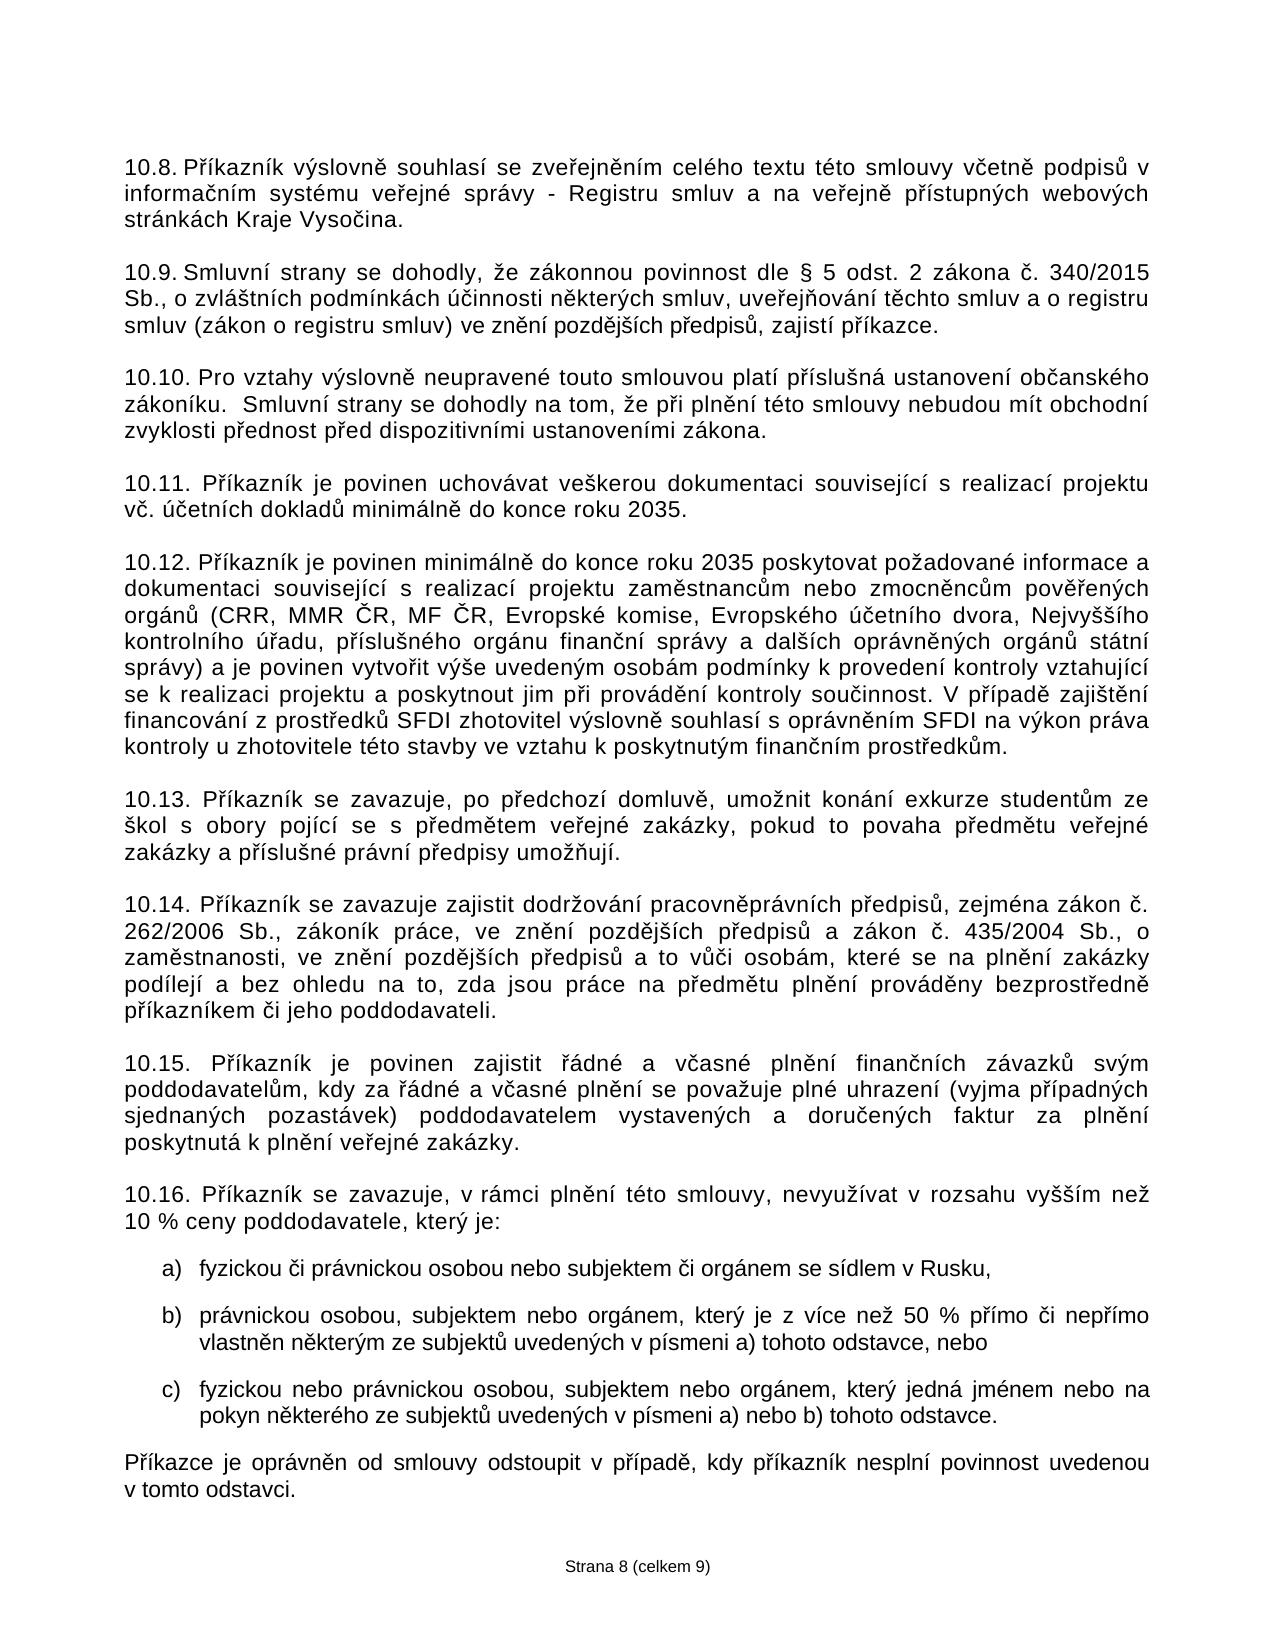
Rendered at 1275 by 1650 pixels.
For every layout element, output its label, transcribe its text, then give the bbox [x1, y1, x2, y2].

list právnickou osobou, subjektem nebo orgánem, který je z více než 50 % přímo či nepřímo vlastněn některým ze subjektů uvedených v písmeni a) tohoto odstavce, nebo [162, 1302, 1151, 1355]
text 10.15. Příkazník je povinen zajistit řádné a včasné plnění finančních závazků svým poddodavatelům, kdy za řádné a včasné plnění se považuje plné uhrazení (vyjma případných sjednaných pozastávek) poddodavatelem vystavených a doručených faktur za plnění poskytnutá k plnění veřejné zakázky. [124, 1049, 1151, 1155]
text 10.11. Příkazník je povinen uchovávat veškerou dokumentaci související s realizací projektu vč. účetních dokladů minimálně do konce roku 2035. [124, 470, 1151, 522]
text 10.13. Příkazník se zavazuje, po předchozí domluvě, umožnit konání exkurze studentům ze škol s obory pojící se s předmětem veřejné zakázky, pokud to povaha předmětu veřejné zakázky a příslušné právní předpisy umožňují. [124, 786, 1151, 865]
text 10.8. Příkazník výslovně souhlasí se zveřejněním celého textu této smlouvy včetně podpisů v informačním systému veřejné správy - Registru smluv a na veřejně přístupných webových stránkách Kraje Vysočina. [124, 153, 1151, 233]
text 10.9. Smluvní strany se dohodly, že zákonnou povinnost dle § 5 odst. 2 zákona č. 340/2015 Sb., o zvláštních podmínkách účinnosti některých smluv, uveřejňování těchto smluv a o registru smluv (zákon o registru smluv) ve znění pozdějších předpisů, zajistí příkazce. [124, 259, 1151, 338]
list fyzickou nebo právnickou osobou, subjektem nebo orgánem, který jedná jménem nebo na pokyn některého ze subjektů uvedených v písmeni a) nebo b) tohoto odstavce. [162, 1376, 1151, 1428]
text 10.16. Příkazník se zavazuje, v rámci plnění této smlouvy, nevyužívat v rozsahu vyšším než 10 % ceny poddodavatele, který je: [124, 1181, 1151, 1234]
text 10.10. Pro vztahy výslovně neupravené touto smlouvou platí příslušná ustanovení občanského zákoníku. Smluvní strany se dohodly na tom, že při plnění této smlouvy nebudou mít obchodní zvyklosti přednost před dispozitivními ustanoveními zákona. [124, 364, 1151, 443]
text 10.14. Příkazník se zavazuje zajistit dodržování pracovněprávních předpisů, zejména zákon č. 262/2006 Sb., zákoník práce, ve znění pozdějších předpisů a zákon č. 435/2004 Sb., o zaměstnanosti, ve znění pozdějších předpisů a to vůči osobám, které se na plnění zakázky podílejí a bez ohledu na to, zda jsou práce na předmětu plnění prováděny bezprostředně příkazníkem či jeho poddodavateli. [124, 891, 1151, 1023]
list fyzickou či právnickou osobou nebo subjektem či orgánem se sídlem v Rusku, [162, 1255, 1151, 1281]
text Příkazce je oprávněn od smlouvy odstoupit v případě, kdy příkazník nesplní povinnost uvedenou v tomto odstavci. [124, 1449, 1151, 1502]
text 10.12. Příkazník je povinen minimálně do konce roku 2035 poskytovat požadované informace a dokumentaci související s realizací projektu zaměstnancům nebo zmocněncům pověřených orgánů (CRR, MMR ČR, MF ČR, Evropské komise, Evropského účetního dvora, Nejvyššího kontrolního úřadu, příslušného orgánu finanční správy a dalších oprávněných orgánů státní správy) a je povinen vytvořit výše uvedeným osobám podmínky k provedení kontroly vztahující se k realizaci projektu a poskytnout jim při provádění kontroly součinnost. V případě zajištění financování z prostředků SFDI zhotovitel výslovně souhlasí s oprávněním SFDI na výkon práva kontroly u zhotovitele této stavby ve vztahu k poskytnutým finančním prostředkům. [124, 549, 1151, 760]
